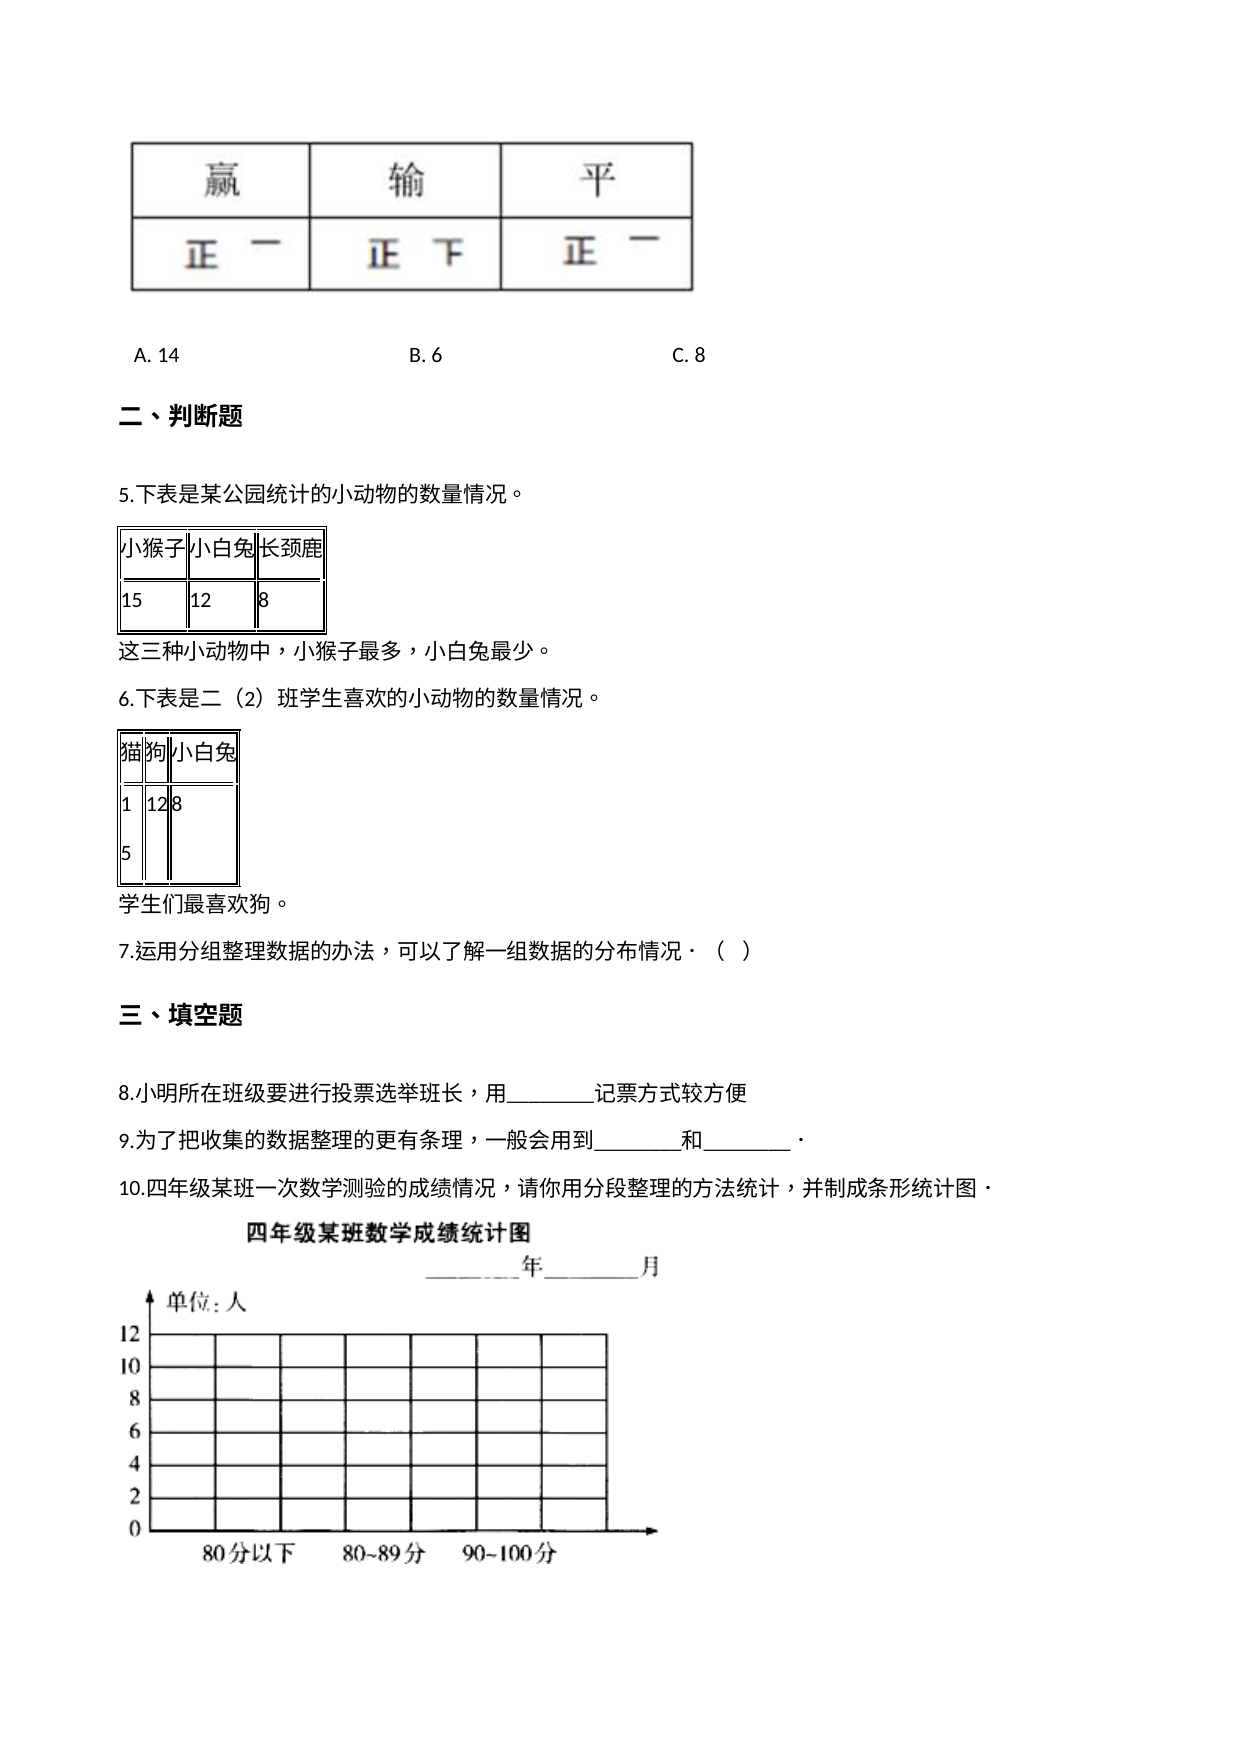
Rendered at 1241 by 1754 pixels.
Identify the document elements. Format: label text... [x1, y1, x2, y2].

text 二、判断题 [118, 384, 1122, 449]
text A. 14 B. 6 C. 8 [134, 338, 1122, 370]
text 5.下表是某公园统计的小动物的数量情况。 [118, 478, 1122, 511]
table_header 猫 [119, 731, 144, 782]
table_header 小白兔 [170, 734, 236, 782]
table_cell 12 [188, 582, 256, 630]
picture [118, 1218, 659, 1564]
picture [667, 355, 673, 362]
text 6.下表是二（2）班学生喜欢的小动物的数量情况。 [118, 682, 1122, 714]
text 学生们最喜欢狗。 [118, 887, 1122, 920]
text 9.为了把收集的数据整理的更有条理，一般会用到________和________． [118, 1124, 1122, 1156]
table_cell 15 [119, 782, 144, 883]
table_header 狗 [144, 733, 169, 782]
text 7.运用分组整理数据的办法，可以了解一组数据的分布情况．（ ） [118, 934, 1122, 967]
text 10.四年级某班一次数学测验的成绩情况，请你用分段整理的方法统计，并制成条形统计图． [118, 1171, 1122, 1204]
table_header 小白兔 [188, 530, 256, 578]
table_cell 15 [119, 578, 188, 630]
text 8.小明所在班级要进行投票选举班长，用________记票方式较方便 [118, 1076, 1122, 1109]
text 这三种小动物中，小猴子最多，小白兔最少。 [118, 634, 1122, 667]
table_header 小猴子 [119, 527, 188, 578]
picture [118, 129, 701, 299]
table_header 长颈鹿 [256, 527, 325, 578]
table_cell 12 [144, 786, 169, 883]
text 三、填空题 [118, 982, 1122, 1047]
table_cell 8 [256, 578, 325, 630]
table_cell 8 [170, 782, 238, 883]
